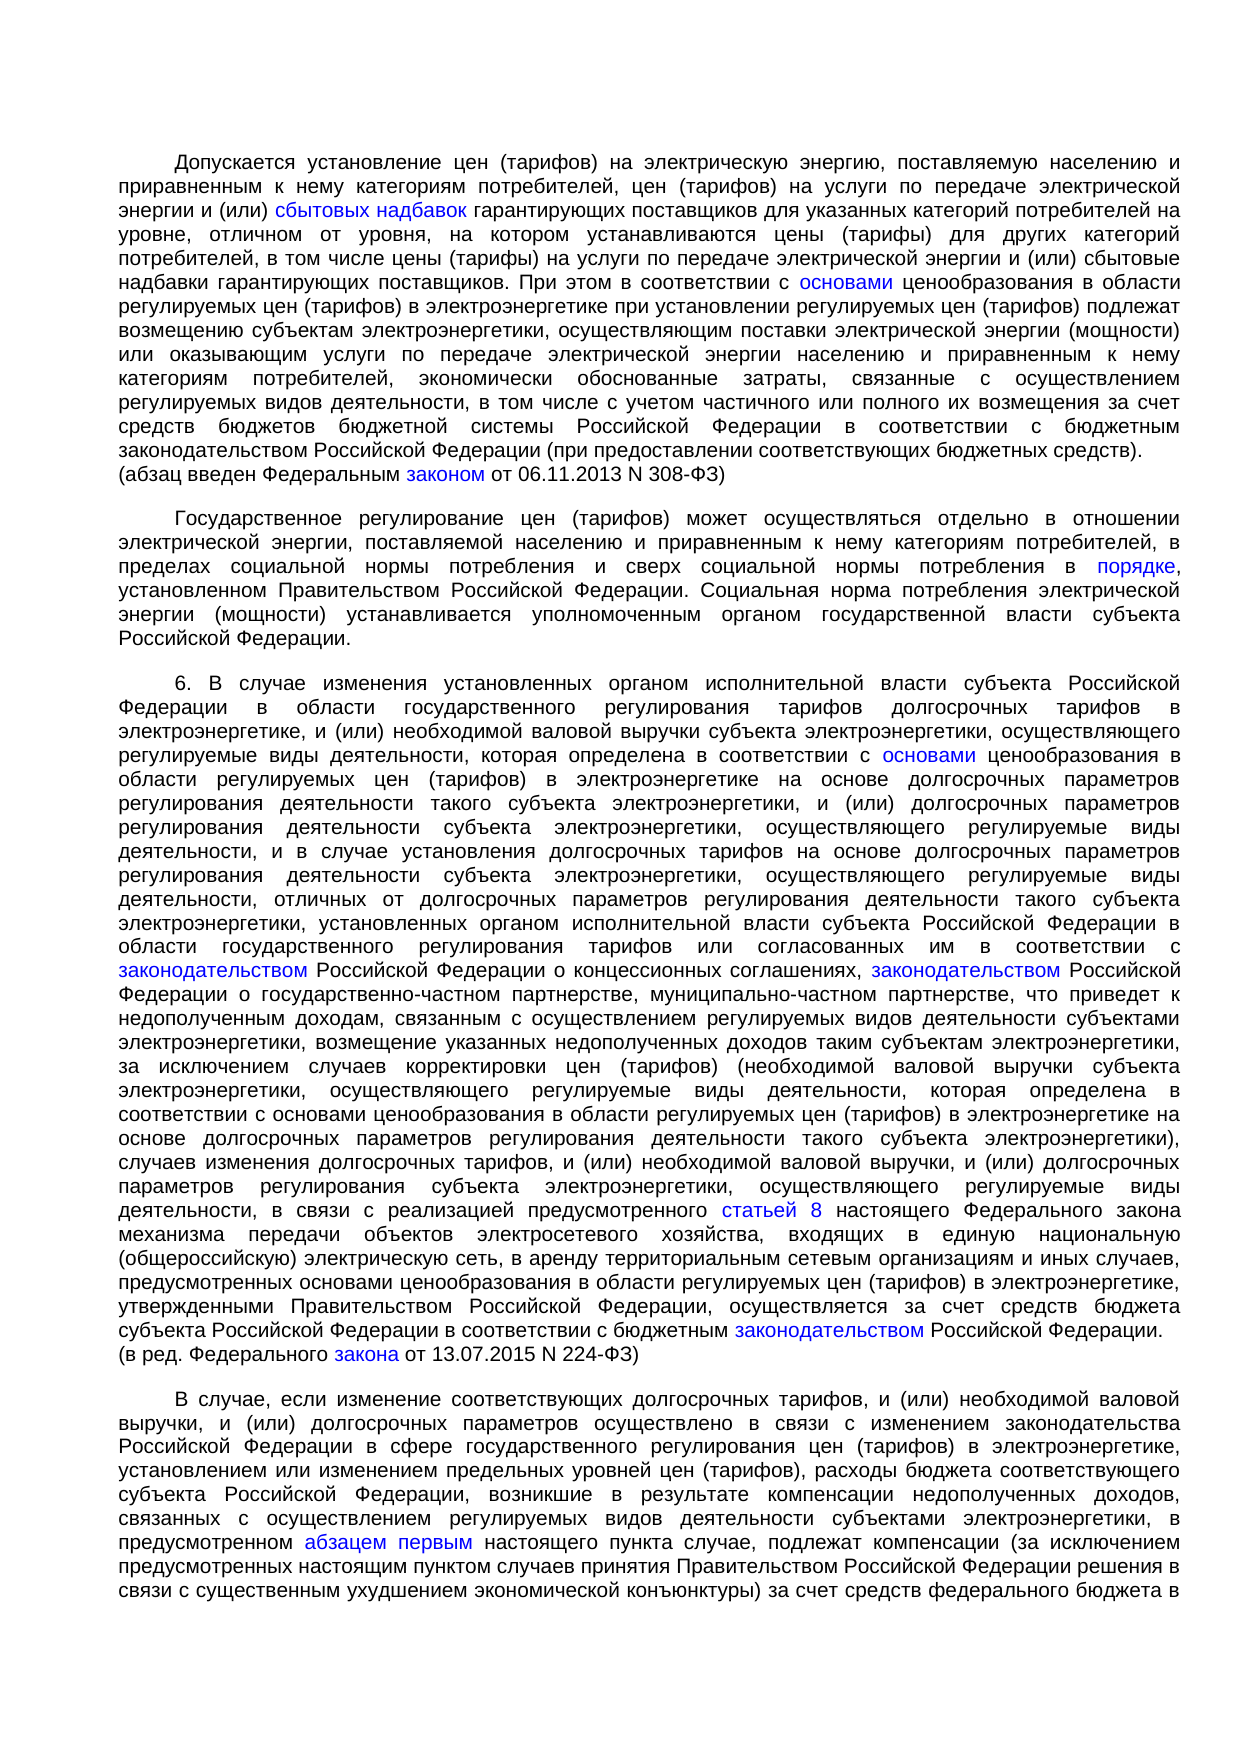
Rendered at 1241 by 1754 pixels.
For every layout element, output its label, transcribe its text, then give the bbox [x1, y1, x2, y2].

text Допускается установление цен (тарифов) на электрическую энергию, поставляемую населению и приравненным к нему категориям потребителей, цен (тарифов) на услуги по передаче электрической энергии и (или) сбытовых надбавок гарантирующих поставщиков для указанных категорий потребителей на уровне, отличном от уровня, на котором устанавливаются цены (тарифы) для других категорий потребителей, в том числе цены (тарифы) на услуги по передаче электрической энергии и (или) сбытовые надбавки гарантирующих поставщиков. При этом в соответствии с основами ценообразования в области регулируемых цен (тарифов) в электроэнергетике при установлении регулируемых цен (тарифов) подлежат возмещению субъектам электроэнергетики, осуществляющим поставки электрической энергии (мощности) или оказывающим услуги по передаче электрической энергии населению и приравненным к нему категориям потребителей, экономически обоснованные затраты, связанные с осуществлением регулируемых видов деятельности, в том числе с учетом частичного или полного их возмещения за счет средств бюджетов бюджетной системы Российской Федерации в соответствии с бюджетным законодательством Российской Федерации (при предоставлении соответствующих бюджетных средств). [118, 150, 1181, 461]
text (в ред. Федерального закона от 13.07.2015 N 224-ФЗ) [118, 1342, 1181, 1366]
text Государственное регулирование цен (тарифов) может осуществляться отдельно в отношении электрической энергии, поставляемой населению и приравненным к нему категориям потребителей, в пределах социальной нормы потребления и сверх социальной нормы потребления в порядке, установленном Правительством Российской Федерации. Социальная норма потребления электрической энергии (мощности) устанавливается уполномоченным органом государственной власти субъекта Российской Федерации. [118, 506, 1181, 650]
text (абзац введен Федеральным законом от 06.11.2013 N 308-ФЗ) [118, 461, 1181, 485]
text 6. В случае изменения установленных органом исполнительной власти субъекта Российской Федерации в области государственного регулирования тарифов долгосрочных тарифов в электроэнергетике, и (или) необходимой валовой выручки субъекта электроэнергетики, осуществляющего регулируемые виды деятельности, которая определена в соответствии с основами ценообразования в области регулируемых цен (тарифов) в электроэнергетике на основе долгосрочных параметров регулирования деятельности такого субъекта электроэнергетики, и (или) долгосрочных параметров регулирования деятельности субъекта электроэнергетики, осуществляющего регулируемые виды деятельности, и в случае установления долгосрочных тарифов на основе долгосрочных параметров регулирования деятельности субъекта электроэнергетики, осуществляющего регулируемые виды деятельности, отличных от долгосрочных параметров регулирования деятельности такого субъекта электроэнергетики, установленных органом исполнительной власти субъекта Российской Федерации в области государственного регулирования тарифов или согласованных им в соответствии с законодательством Российской Федерации о концессионных соглашениях, законодательством Российской Федерации о государственно-частном партнерстве, муниципально-частном партнерстве, что приведет к недополученным доходам, связанным с осуществлением регулируемых видов деятельности субъектами электроэнергетики, возмещение указанных недополученных доходов таким субъектам электроэнергетики, за исключением случаев корректировки цен (тарифов) (необходимой валовой выручки субъекта электроэнергетики, осуществляющего регулируемые виды деятельности, которая определена в соответствии с основами ценообразования в области регулируемых цен (тарифов) в электроэнергетике на основе долгосрочных параметров регулирования деятельности такого субъекта электроэнергетики), случаев изменения долгосрочных тарифов, и (или) необходимой валовой выручки, и (или) долгосрочных параметров регулирования субъекта электроэнергетики, осуществляющего регулируемые виды деятельности, в связи с реализацией предусмотренного статьей 8 настоящего Федерального закона механизма передачи объектов электросетевого хозяйства, входящих в единую национальную (общероссийскую) электрическую сеть, в аренду территориальным сетевым организациям и иных случаев, предусмотренных основами ценообразования в области регулируемых цен (тарифов) в электроэнергетике, утвержденными Правительством Российской Федерации, осуществляется за счет средств бюджета субъекта Российской Федерации в соответствии с бюджетным законодательством Российской Федерации. [118, 671, 1181, 1342]
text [118, 1386, 1181, 1602]
